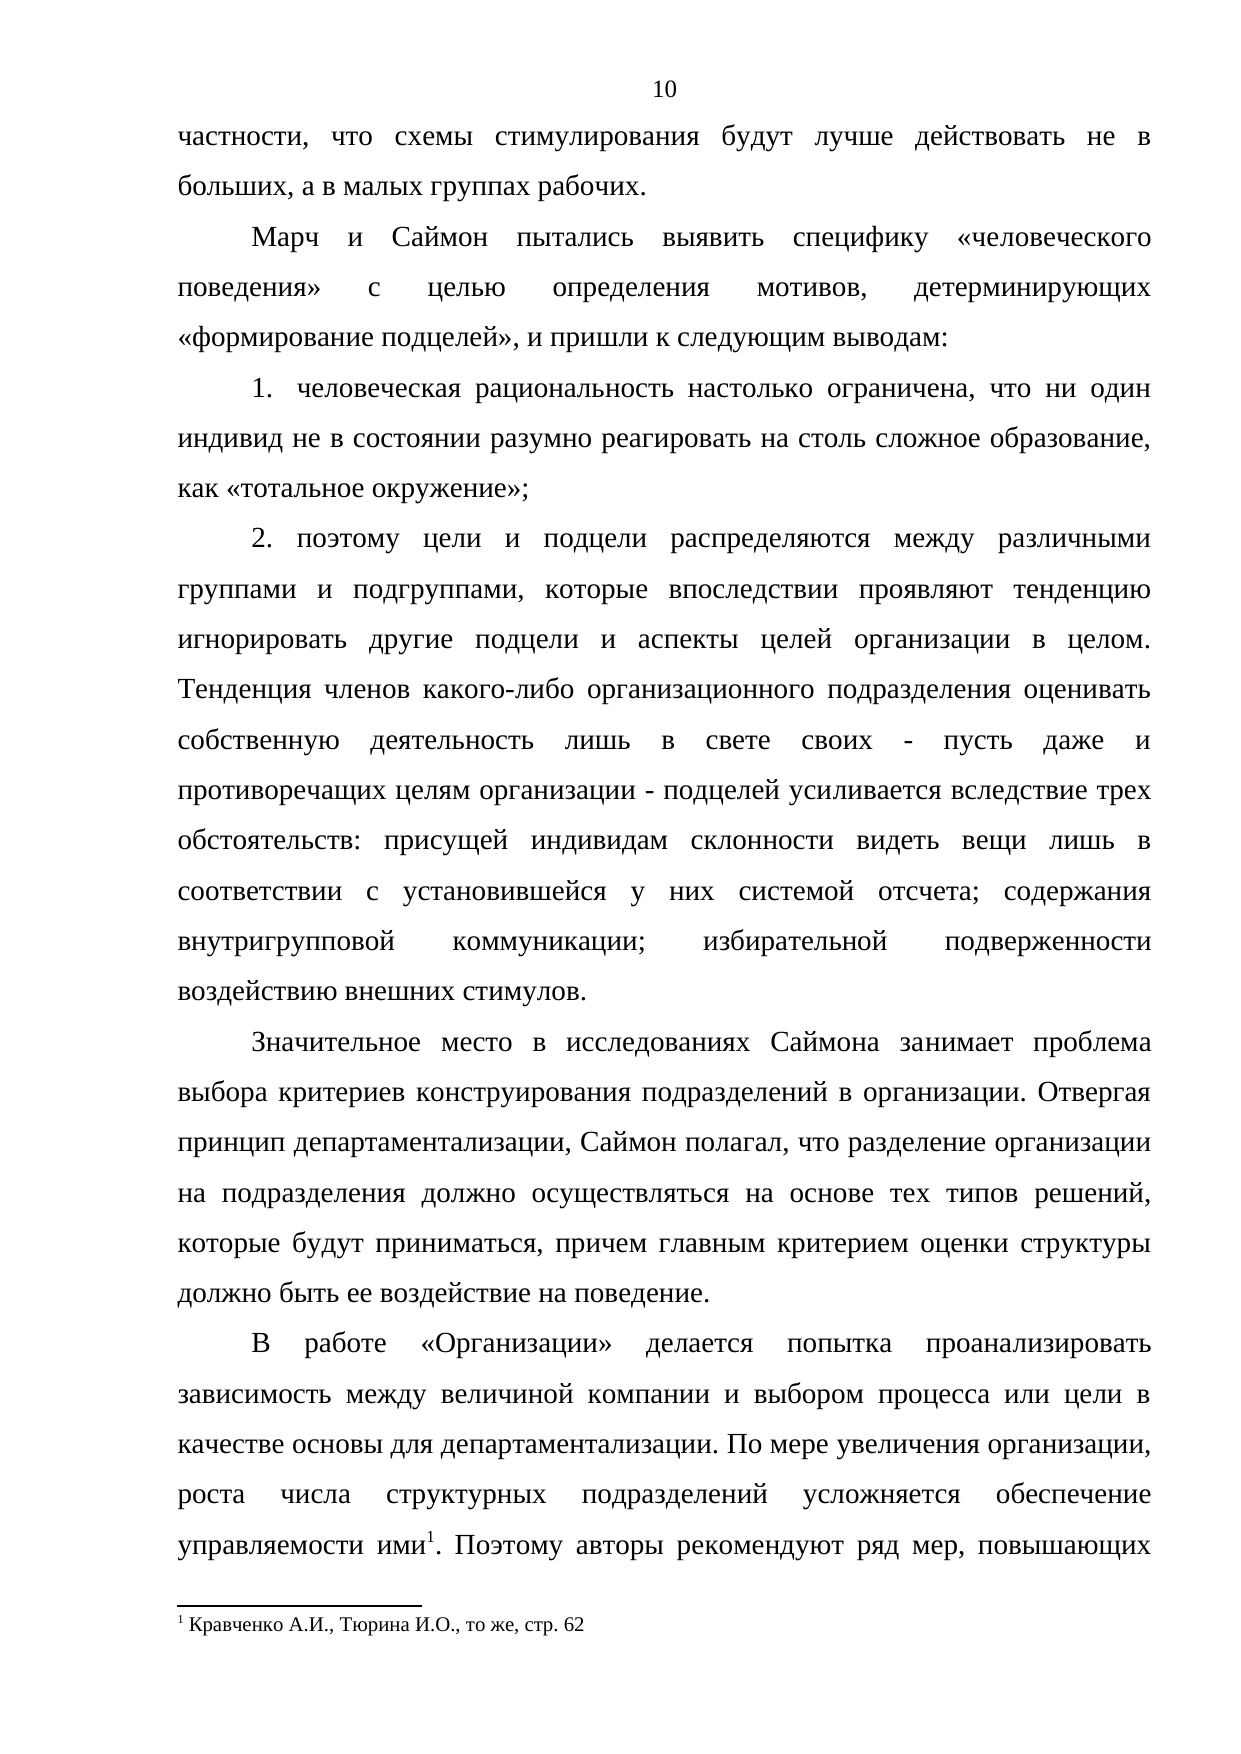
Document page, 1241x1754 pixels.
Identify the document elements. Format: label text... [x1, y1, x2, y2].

text Значительное место в исследованиях Саймона занимает проблема выбора критериев конструирования подразделений в организации. Отвергая принцип департаментализации, Саймон полагал, что разделение организации на подразделения должно осуществляться на основе тех типов решений, которые будут приниматься, причем главным критерием оценки структуры должно быть ее воздействие на поведение. [177, 1024, 1152, 1309]
list поэтому цели и подцели распределяются между различными группами и подгруппами, которые впоследствии проявляют тенденцию игнорировать другие подцели и аспекты целей организации в целом. Тенденция членов какого-либо организационного подразделения оценивать собственную деятельность лишь в свете своих - пусть даже и противоречащих целям организации - подцелей усиливается вследствие трех обстоятельств: присущей индивидам склонности видеть вещи лишь в соответствии с установившейся у них системой отсчета; содержания внутригрупповой коммуникации; избирательной подверженности воздействию внешних стимулов. [177, 521, 1152, 1007]
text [177, 118, 1152, 202]
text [177, 1326, 1152, 1560]
text Марч и Саймон пытались выявить специфику «человеческого поведения» с целью определения мотивов, детерминирующих «формирование подцелей», и пришли к следующим выводам: [177, 219, 1152, 353]
list человеческая рациональность настолько ограничена, что ни один индивид не в состоянии разумно реагировать на столь сложное образование, как «тотальное окружение»; [177, 370, 1152, 504]
